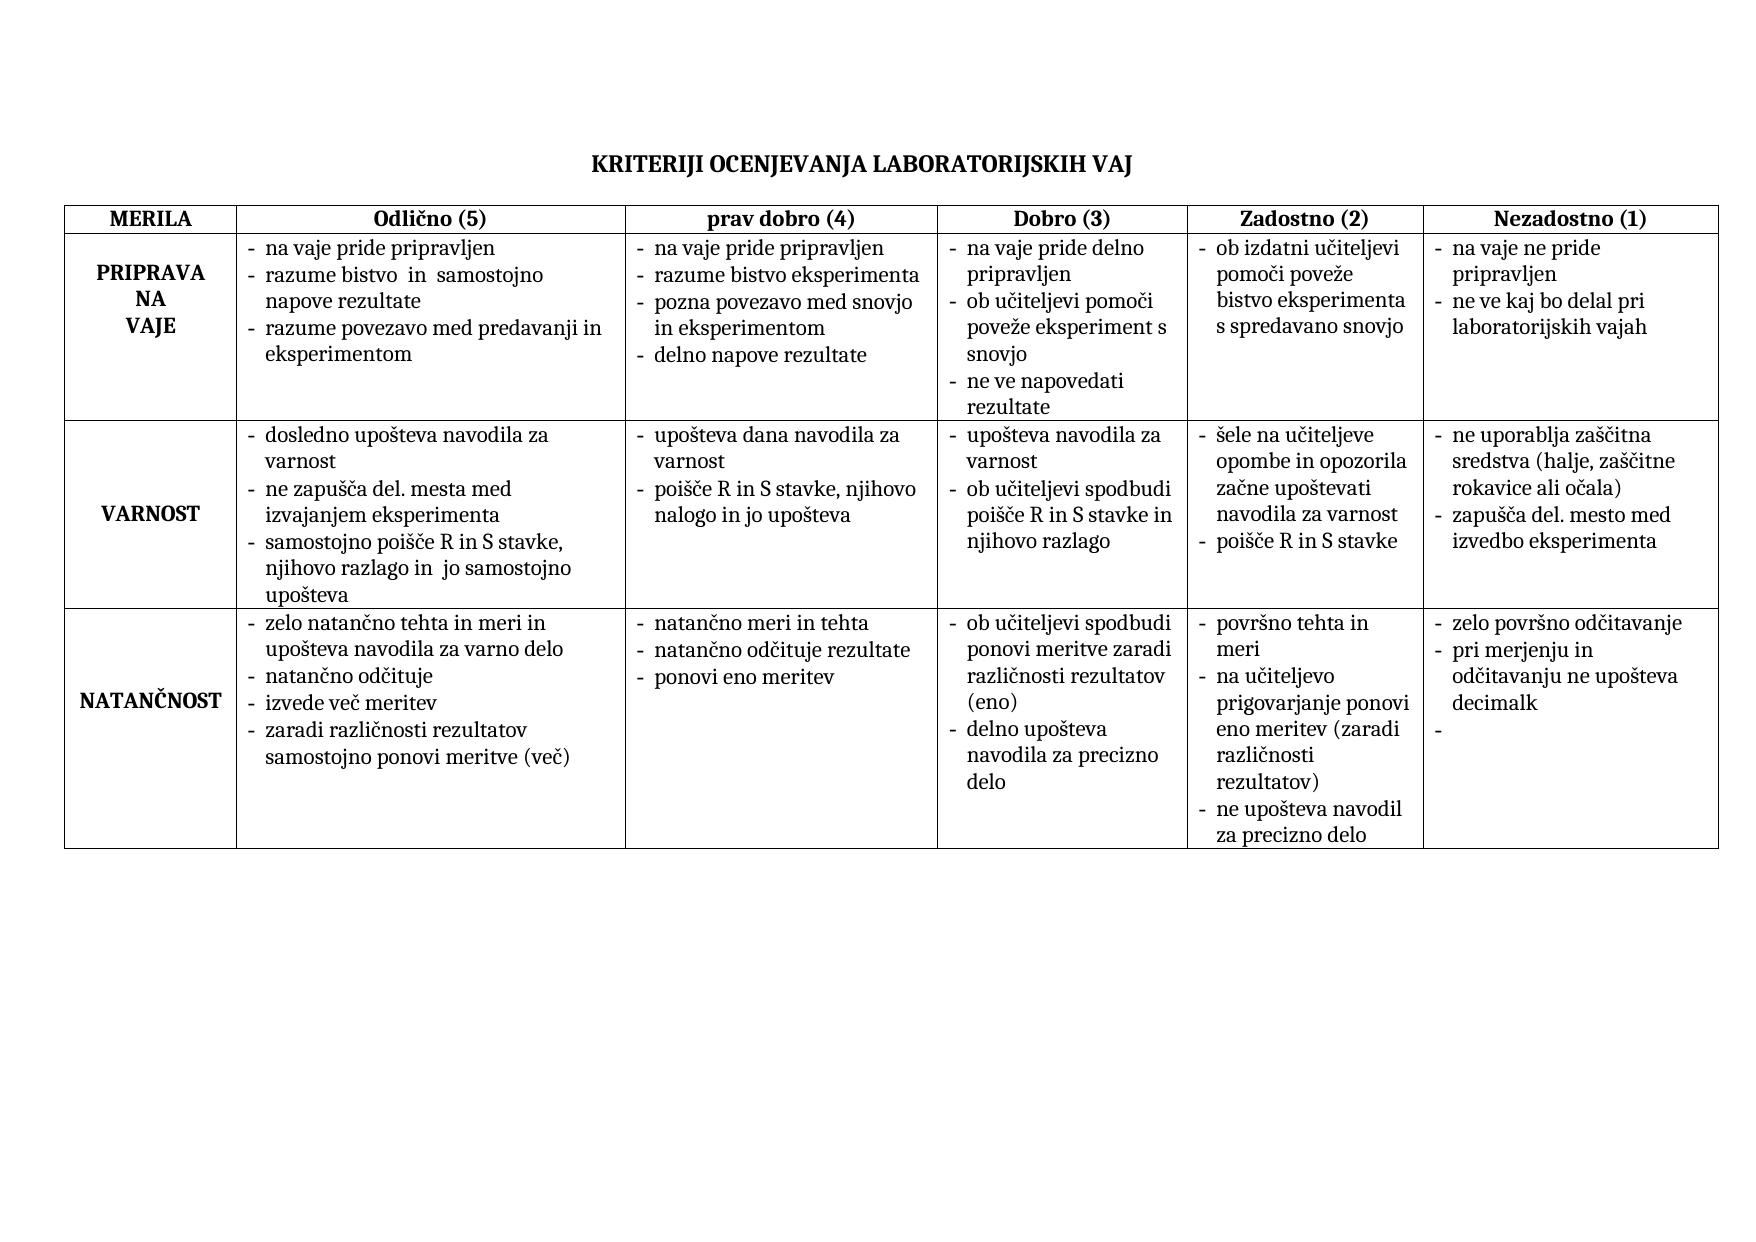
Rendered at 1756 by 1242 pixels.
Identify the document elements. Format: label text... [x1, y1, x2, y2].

table_cell ob izdatni učiteljevi pomoči poveže bistvo eksperimenta s spredavano snovjo [1188, 234, 1423, 420]
table_cell upošteva navodila za varnost ob učiteljevi spodbudi poišče R in S stavke in njihovo razlago [938, 421, 1187, 608]
table_cell ob učiteljevi spodbudi ponovi meritve zaradi različnosti rezultatov (eno) delno upošteva navodila za precizno delo [938, 609, 1187, 848]
table_header Dobro (3) [938, 206, 1187, 232]
table_cell upošteva dana navodila za varnost poišče R in S stavke, njihovo nalogo in jo upošteva [626, 421, 937, 608]
table_cell natančno meri in tehta natančno odčituje rezultate ponovi eno meritev [626, 609, 937, 848]
table_cell šele na učiteljeve opombe in opozorila začne upoštevati navodila za varnost poišče R in S stavke [1188, 421, 1423, 608]
table_cell na vaje pride pripravljen razume bistvo eksperimenta pozna povezavo med snovjo in eksperimentom delno napove rezultate [626, 234, 937, 420]
table_cell površno tehta in meri na učiteljevo prigovarjanje ponovi eno meritev (zaradi različnosti rezultatov) ne upošteva navodil za precizno delo [1188, 609, 1423, 848]
table_cell dosledno upošteva navodila za varnost ne zapušča del. mesta med izvajanjem eksperimenta samostojno poišče R in S stavke, njihovo razlago in jo samostojno upošteva [237, 421, 625, 608]
table_header Nezadostno (1) [1424, 206, 1718, 232]
table_header MERILA [65, 206, 236, 232]
table_cell ne uporablja zaščitna sredstva (halje, zaščitne rokavice ali očala) zapušča del. mesto med izvedbo eksperimenta [1424, 421, 1718, 608]
table_header Zadostno (2) [1188, 206, 1423, 232]
table_cell zelo površno odčitavanje pri merjenju in odčitavanju ne upošteva decimalk [1424, 609, 1718, 848]
table_header Odlično (5) [237, 206, 625, 232]
table_header prav dobro (4) [626, 206, 937, 232]
table_cell zelo natančno tehta in meri in upošteva navodila za varno delo natančno odčituje izvede več meritev zaradi različnosti rezultatov samostojno ponovi meritve (več) [237, 609, 625, 848]
table_cell VARNOST [65, 421, 236, 608]
table_cell na vaje pride pripravljen razume bistvo in samostojno napove rezultate razume povezavo med predavanji in eksperimentom [237, 234, 625, 420]
table_cell na vaje ne pride pripravljen ne ve kaj bo delal pri laboratorijskih vajah [1424, 234, 1718, 420]
table_cell na vaje pride delno pripravljen ob učiteljevi pomoči poveže eksperiment s snovjo ne ve napovedati rezultate [938, 234, 1187, 420]
text KRITERIJI OCENJEVANJA LABORATORIJSKIH VAJ [50, 150, 1674, 179]
table_cell PRIPRAVA NA VAJE [65, 234, 236, 420]
table_cell NATANČNOST [65, 609, 236, 848]
